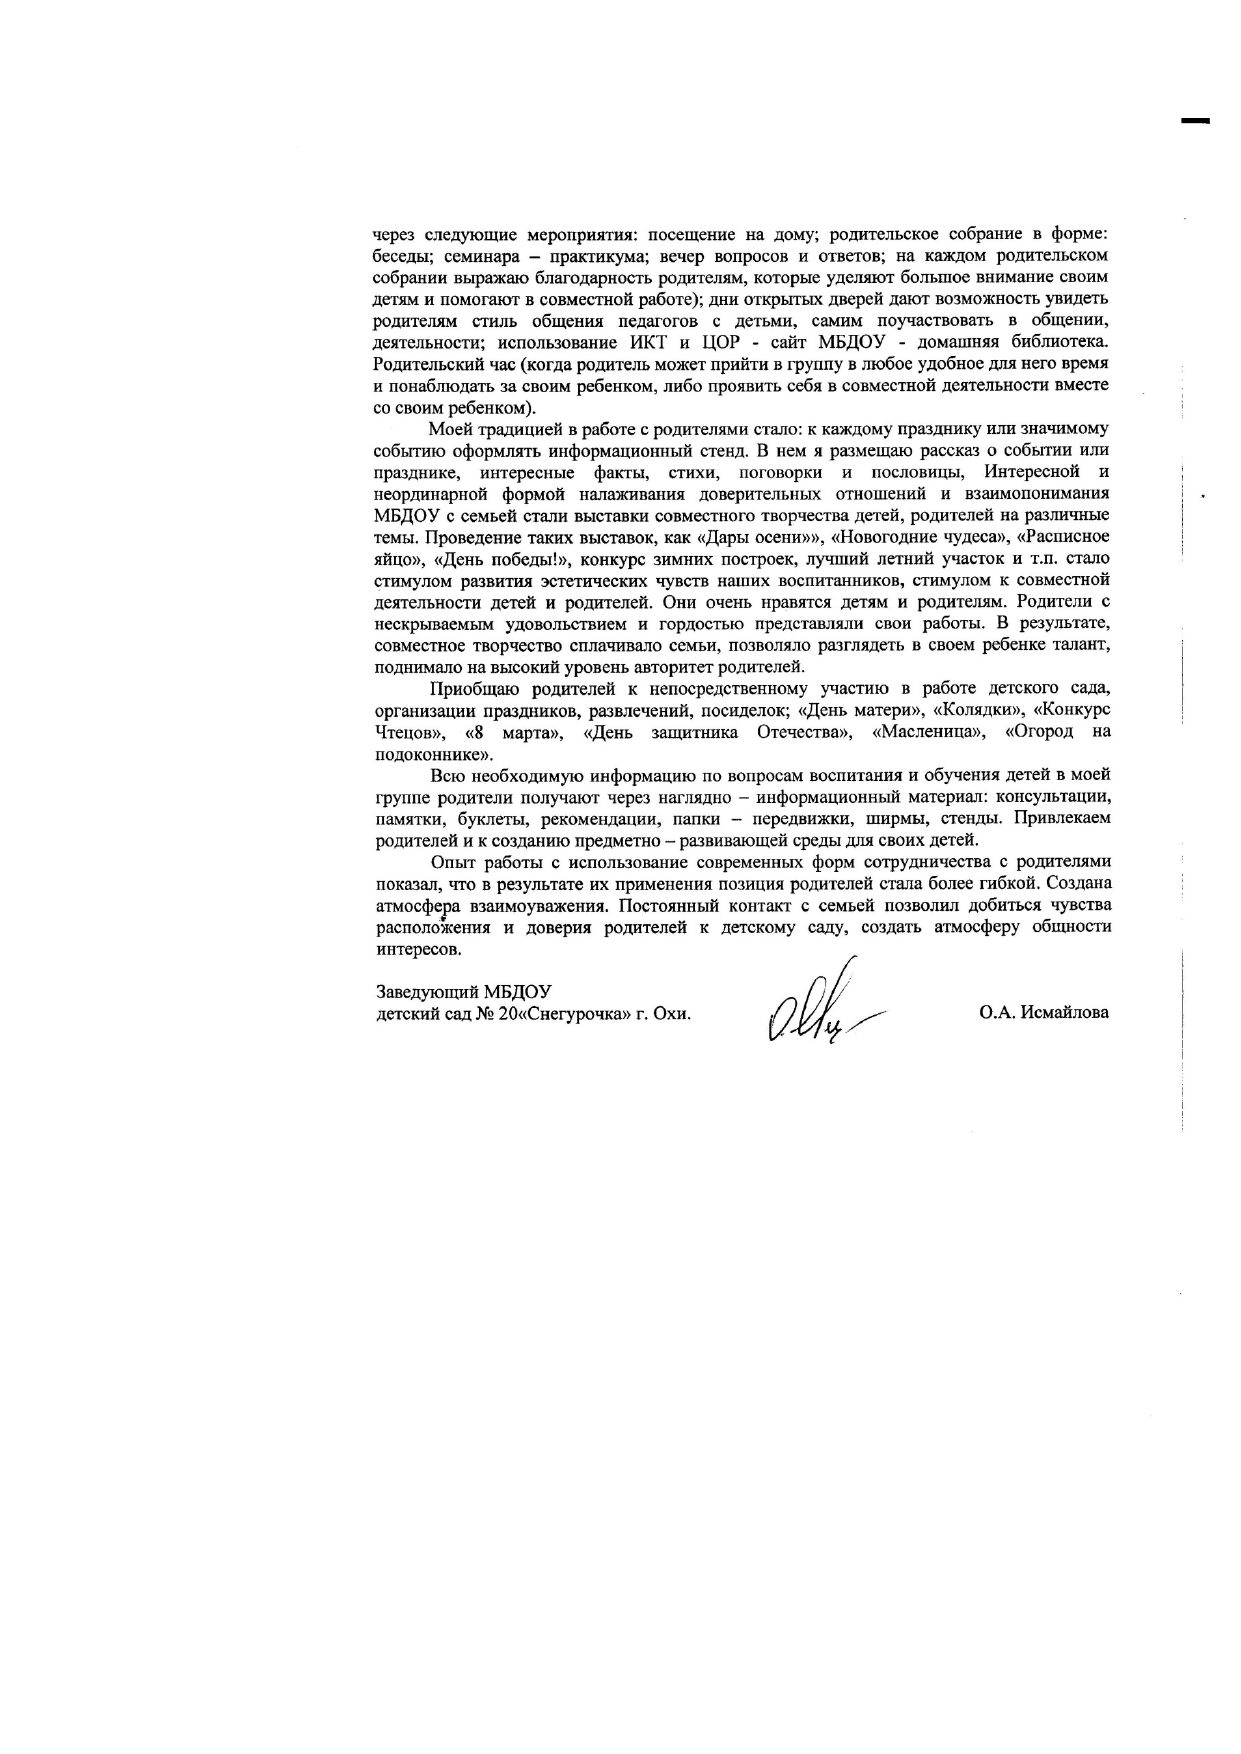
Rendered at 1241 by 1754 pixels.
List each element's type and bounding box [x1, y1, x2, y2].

picture [251, 118, 1212, 1439]
